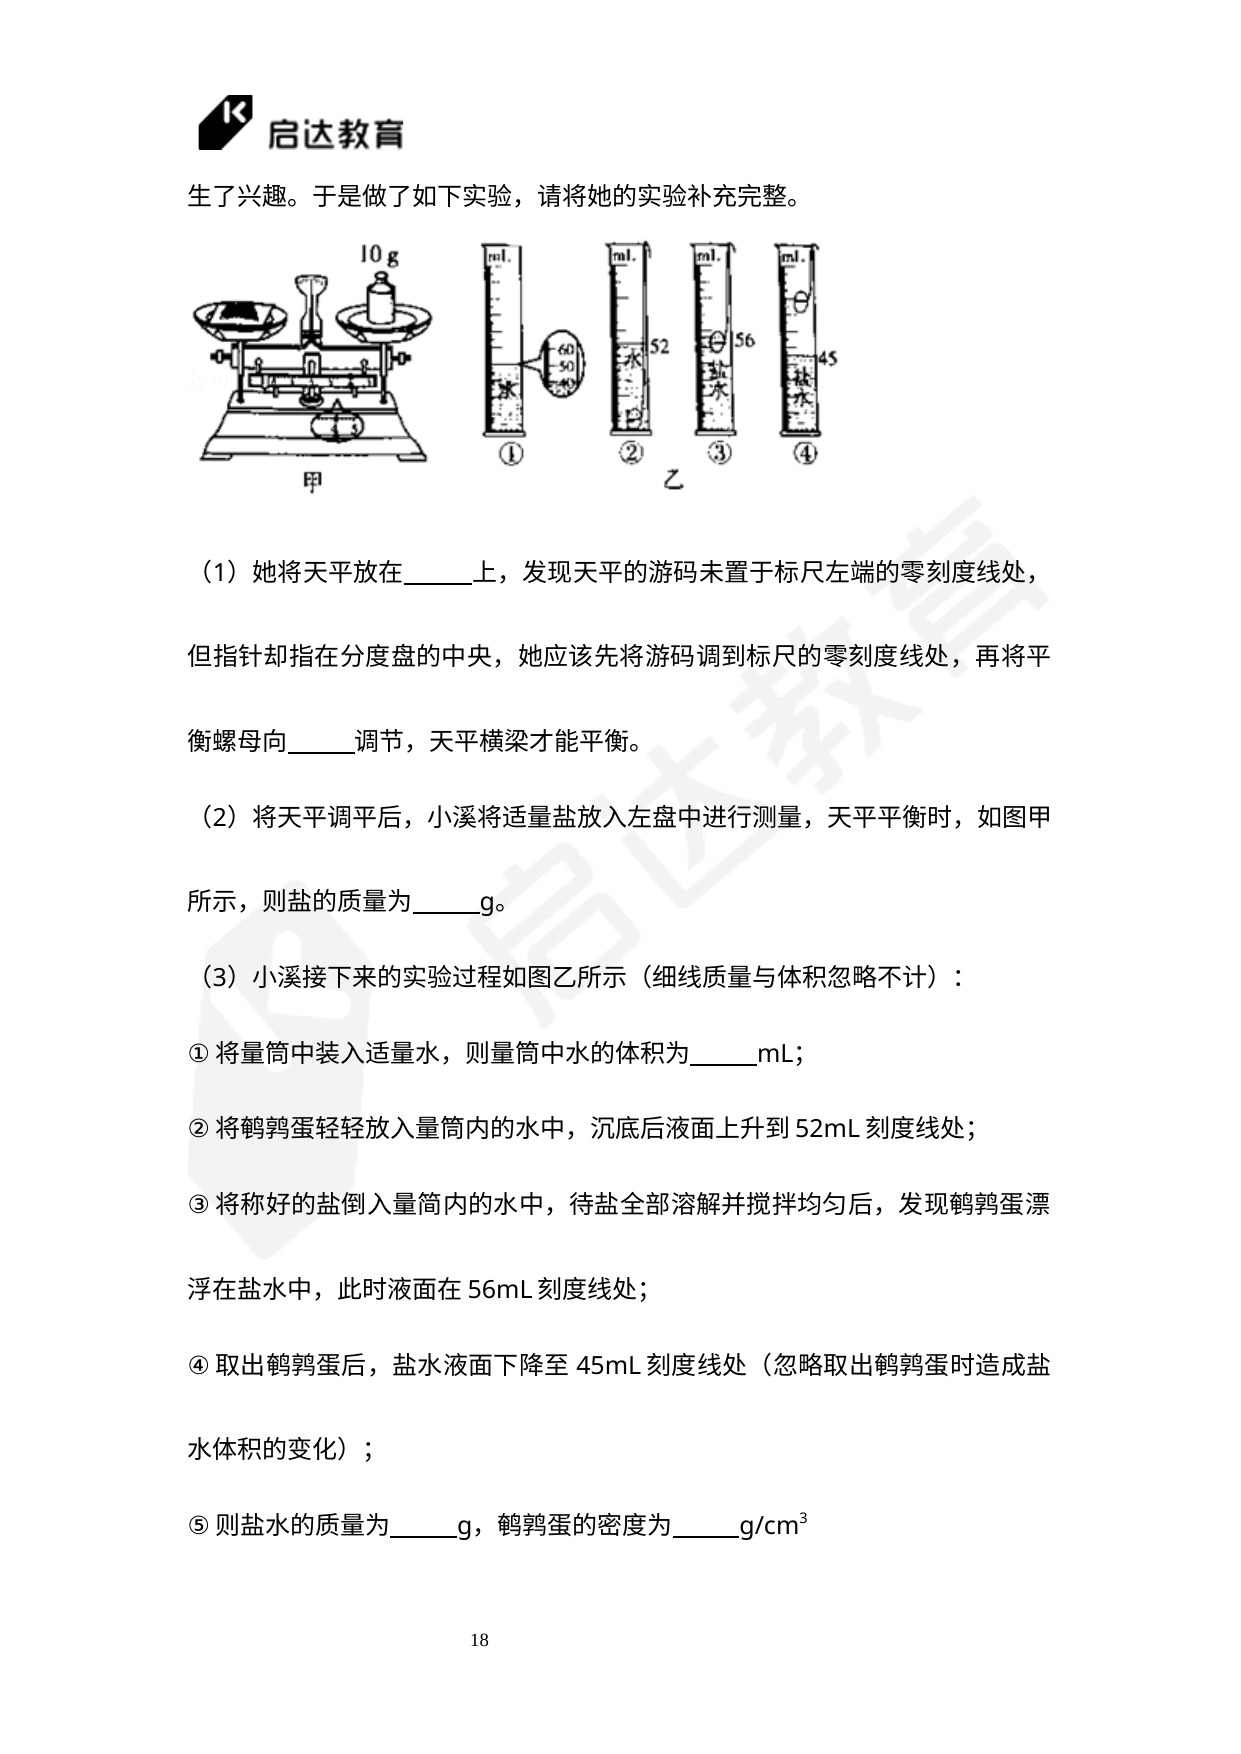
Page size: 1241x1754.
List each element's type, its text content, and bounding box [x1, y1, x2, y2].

text （1）她将天平放在 上，发现天平的游码未置于标尺左端的零刻度线处，但指针却指在分度盘的中央，她应该先将游码调到标尺的零刻度线处，再将平衡螺母向 调节，天平横梁才能平衡。 [187, 538, 1053, 772]
text ①将量筒中装入适量水，则量筒中水的体积为 mL； [187, 1019, 1053, 1084]
text 31．（6分）小溪妈妈腌制鹌鹑蛋，小溪对配制的盐水密度及鹌鹑蛋的密度产生了兴趣。于是做了如下实验，请将她的实验补充完整。 [187, 162, 1053, 227]
text ⑤则盐水的质量为 g，鹌鹑蛋的密度为 g/cm3 [187, 1491, 1053, 1556]
text ②将鹌鹑蛋轻轻放入量筒内的水中，沉底后液面上升到52mL刻度线处； [187, 1094, 1053, 1159]
text （2）将天平调平后，小溪将适量盐放入左盘中进行测量，天平平衡时，如图甲所示，则盐的质量为 g。 [187, 783, 1053, 932]
text ③将称好的盐倒入量简内的水中，待盐全部溶解并搅拌均匀后，发现鹌鹑蛋漂浮在盐水中，此时液面在56mL刻度线处； [187, 1170, 1053, 1320]
text （3）小溪接下来的实验过程如图乙所示（细线质量与体积忽略不计）： [187, 943, 1053, 1008]
picture [198, 95, 404, 150]
picture [187, 237, 843, 499]
text ④取出鹌鹑蛋后，盐水液面下降至45mL刻度线处（忽略取出鹌鹑蛋时造成盐水体积的变化）； [187, 1331, 1053, 1480]
